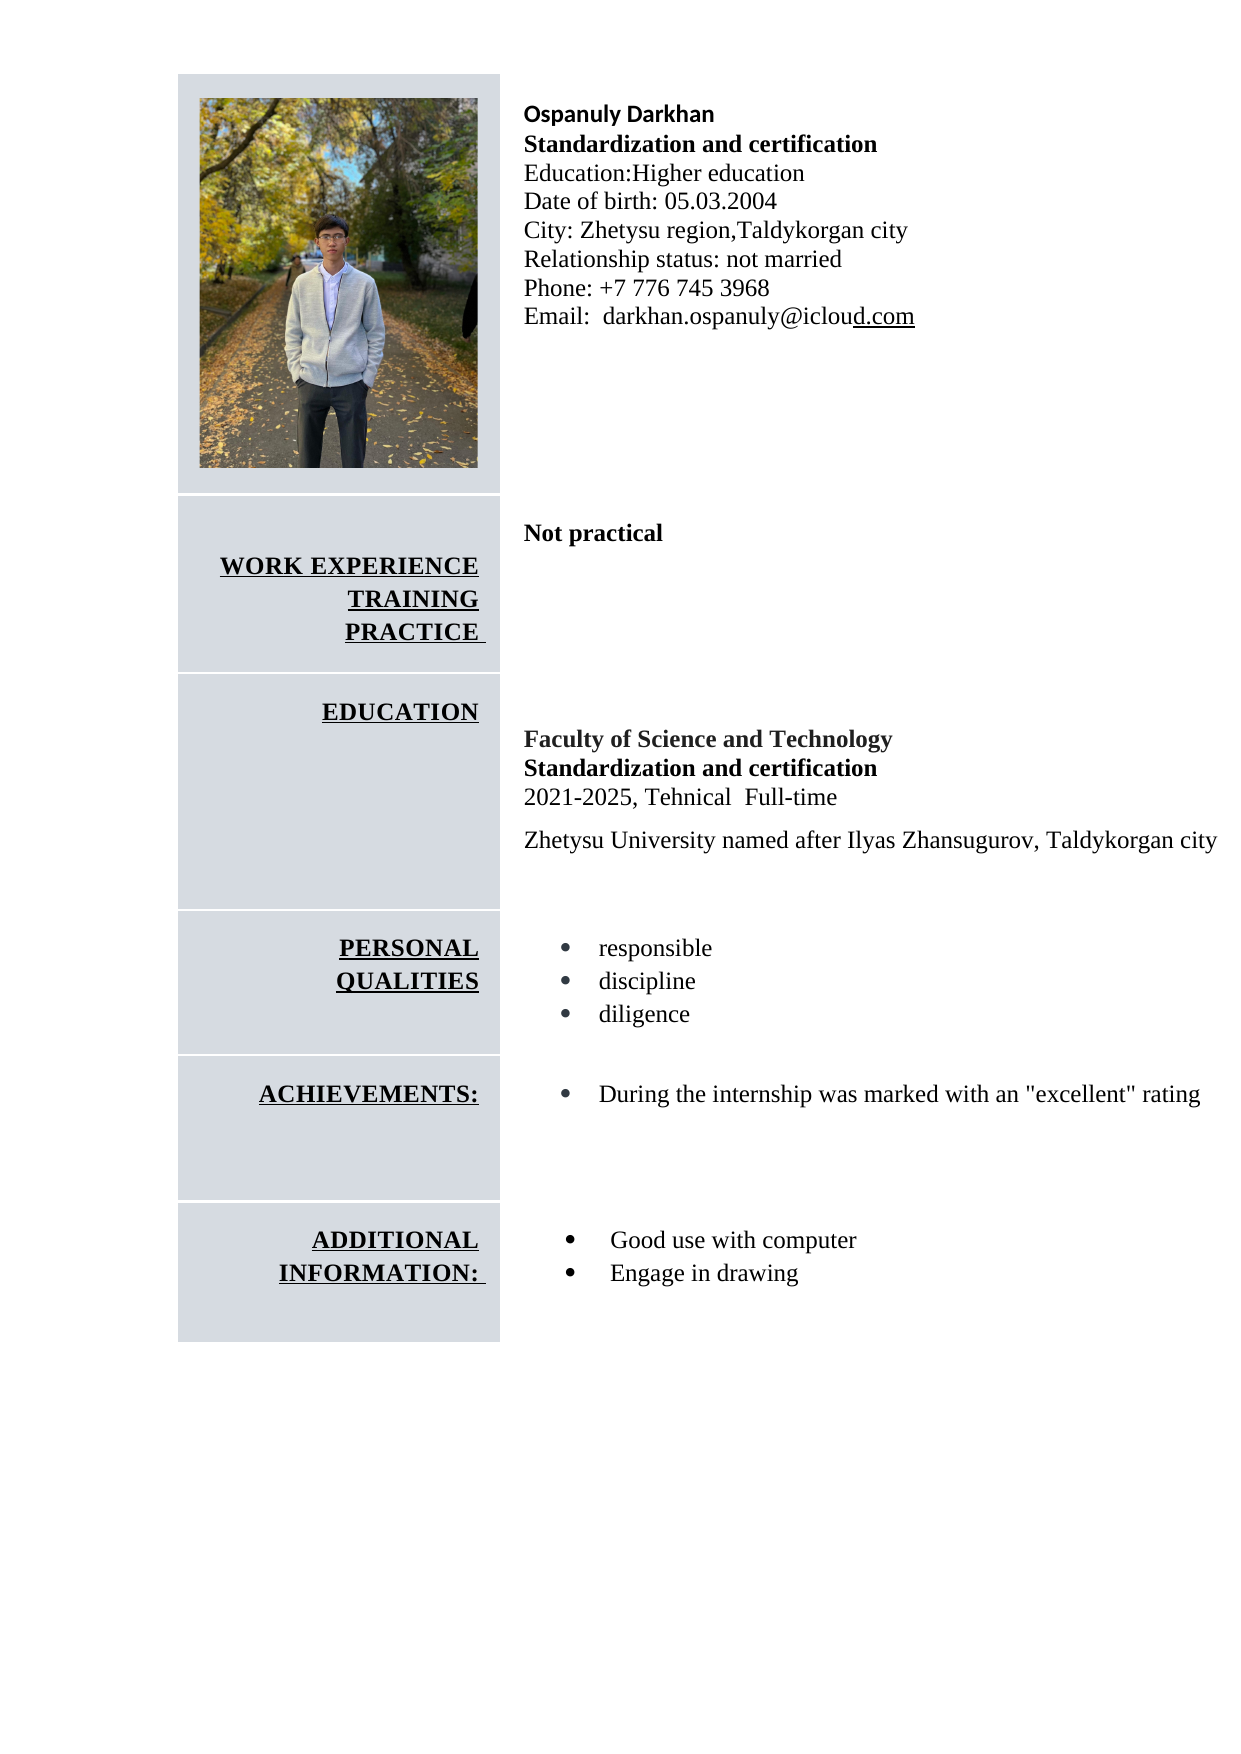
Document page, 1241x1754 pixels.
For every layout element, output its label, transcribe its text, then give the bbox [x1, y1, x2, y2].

table_header Ospanuly Darkhan Standardization and certification Education:Higher education Date of birth: 05.03.2004 City: Zhetysu region,Taldykorgan city Relationship status: not married Phone: +7 776 745 3968 Email: darkhan.ospanuly@icloud.com [502, 76, 1239, 493]
table_cell EDUCATION [178, 674, 500, 909]
table_cell WORK EXPERIENCE TRAINING PRACTICE [178, 496, 500, 672]
table_cell responsible discipline diligence [502, 911, 1239, 1054]
picture [199, 98, 478, 468]
table_cell Not practical [502, 496, 1239, 672]
table_cell PERSONAL QUALITIES [178, 911, 500, 1054]
table_cell ACHIEVEMENTS: [178, 1056, 500, 1200]
table_cell ADDITIONAL INFORMATION: [178, 1203, 500, 1342]
table_cell Faculty of Science and Technology Standardization and certification 2021-2025, Tehnical Full-time Zhetysu University named after Ilyas Zhansugurov, Taldykorgan city [502, 674, 1239, 909]
table_cell Good use with computer Engage in drawing [502, 1203, 1239, 1342]
table_header [178, 74, 500, 493]
table_cell During the internship was marked with an "excellent" rating [502, 1056, 1239, 1200]
